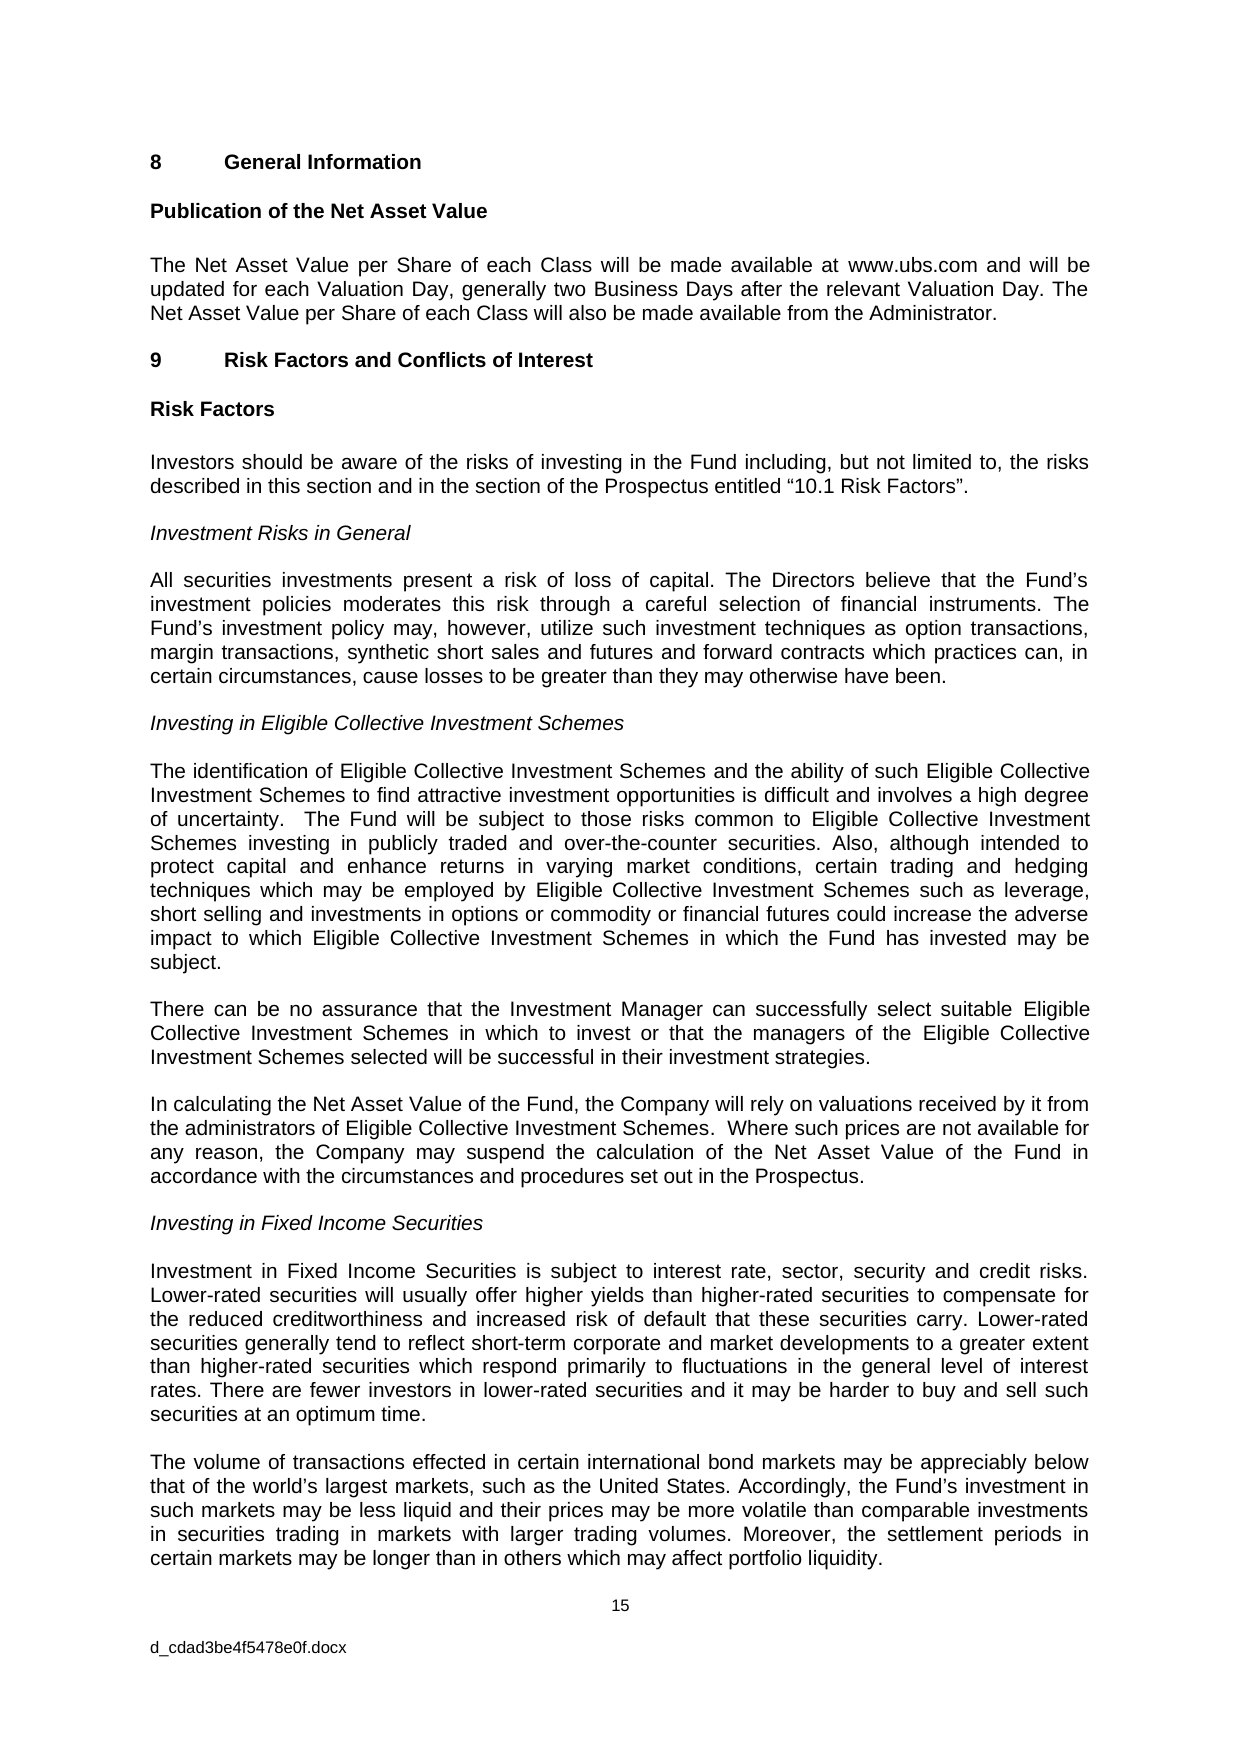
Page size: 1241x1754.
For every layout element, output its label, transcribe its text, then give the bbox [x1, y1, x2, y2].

text The Net Asset Value per Share of each Class will be made available at www.ubs.com and will be updated for each Valuation Day, generally two Business Days after the relevant Valuation Day. The Net Asset Value per Share of each Class will also be made available from the Administrator. [150, 253, 1090, 324]
text The identification of Eligible Collective Investment Schemes and the ability of such Eligible Collective Investment Schemes to find attractive investment opportunities is difficult and involves a high degree of uncertainty. The Fund will be subject to those risks common to Eligible Collective Investment Schemes investing in publicly traded and over-the-counter securities. Also, although intended to protect capital and enhance returns in varying market conditions, certain trading and hedging techniques which may be employed by Eligible Collective Investment Schemes such as leverage, short selling and investments in options or commodity or financial futures could increase the adverse impact to which Eligible Collective Investment Schemes in which the Fund has invested may be subject. [150, 758, 1090, 974]
text Investment in Fixed Income Securities is subject to interest rate, sector, security and credit risks. Lower-rated securities will usually offer higher yields than higher-rated securities to compensate for the reduced creditworthiness and increased risk of default that these securities carry. Lower-rated securities generally tend to reflect short-term corporate and market developments to a greater extent than higher-rated securities which respond primarily to fluctuations in the general level of interest rates. There are fewer investors in lower-rated securities and it may be harder to buy and sell such securities at an optimum time. [150, 1258, 1090, 1426]
text Investing in Fixed Income Securities [150, 1211, 1090, 1234]
text Investors should be aware of the risks of investing in the Fund including, but not limited to, the risks described in this section and in the section of the Prospectus entitled “10.1 Risk Factors”. [150, 450, 1090, 498]
list Publication of the Net Asset Value [150, 199, 1090, 223]
text Investing in Eligible Collective Investment Schemes [150, 711, 1090, 734]
text There can be no assurance that the Investment Manager can successfully select suitable Eligible Collective Investment Schemes in which to invest or that the managers of the Eligible Collective Investment Schemes selected will be successful in their investment strategies. [150, 997, 1090, 1069]
list Risk Factors [150, 396, 1090, 420]
text Investment Risks in General [150, 521, 1090, 545]
text In calculating the Net Asset Value of the Fund, the Company will rely on valuations received by it from the administrators of Eligible Collective Investment Schemes. Where such prices are not available for any reason, the Company may suspend the calculation of the Net Asset Value of the Fund in accordance with the circumstances and procedures set out in the Prospectus. [150, 1092, 1090, 1188]
text The volume of transactions effected in certain international bond markets may be appreciably below that of the world’s largest markets, such as the United States. Accordingly, the Fund’s investment in such markets may be less liquid and their prices may be more volatile than comparable investments in securities trading in markets with larger trading volumes. Moreover, the settlement periods in certain markets may be longer than in others which may affect portfolio liquidity. [150, 1450, 1090, 1570]
text All securities investments present a risk of loss of capital. The Directors believe that the Fund’s investment policies moderates this risk through a careful selection of financial instruments. The Fund’s investment policy may, however, utilize such investment techniques as option transactions, margin transactions, synthetic short sales and futures and forward contracts which practices can, in certain circumstances, cause losses to be greater than they may otherwise have been. [150, 568, 1090, 688]
text Risk Factors and Conflicts of Interest [150, 347, 1090, 371]
text General Information [150, 150, 1090, 174]
